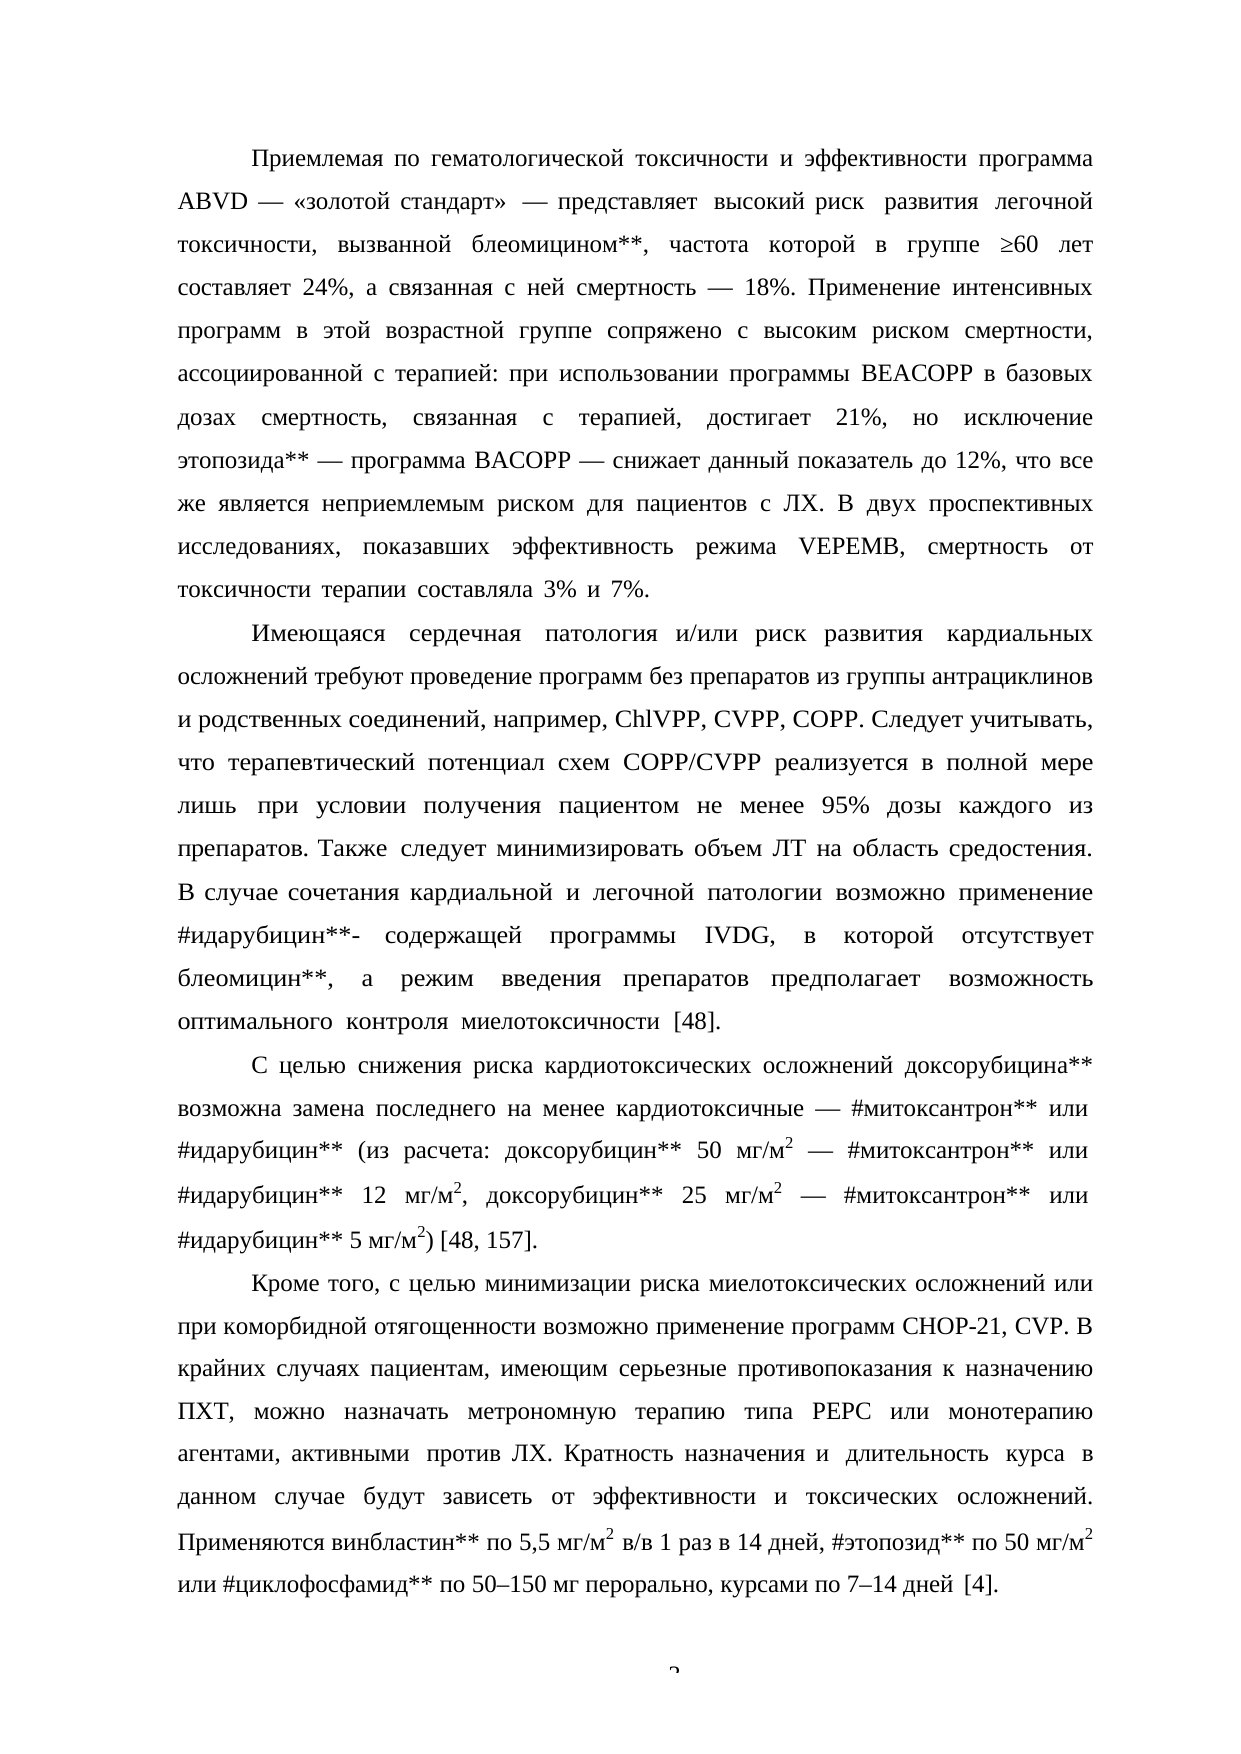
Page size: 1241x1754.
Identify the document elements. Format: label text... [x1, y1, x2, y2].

text С целью снижения риска кардиотоксических осложнений доксорубицина** возможна замена последнего на менее кардиотоксичные — #митоксантрон** или [177, 1050, 1093, 1121]
text #идарубицин** 12 мг/м2, доксорубицин** 25 мг/м2 — #митоксантрон** или [177, 1177, 1105, 1209]
text Кроме того, с целью минимизации риска миелотоксических осложнений или при коморбидной отягощенности возможно применение программ CHOP-21, CVP. В крайних случаях пациентам, имеющим серьезные противопоказания к назначению ПХТ, можно назначать метрономную терапию типа РЕРС или монотерапию агентами, активными против ЛХ. Кратность назначения и длительность курса в данном случае будут зависеть от эффективности и токсических осложнений. Применяются винбластин** по 5,5 мг/м2 в/в 1 раз в 14 дней, #этопозид** по 50 мг/м2 или #циклофосфамид** по 50–150 мг перорально, курсами по 7–14 дней [4]. [177, 1268, 1093, 1598]
text #идарубицин** (из расчета: доксорубицин** 50 мг/м2 — #митоксантрон** или [177, 1135, 1105, 1165]
text Имеющаяся сердечная патология и/или риск развития кардиальных осложнений требуют проведение программ без препаратов из группы антрациклинов и родственных соединений, например, ChlVPP, CVPP, COPP. Следует учитывать, что терапевтический потенциал схем СОРР/СVPP реализуется в полной мере лишь при условии получения пациентом не менее 95% дозы каждого из препаратов. Также следует минимизировать объем ЛТ на область средостения. В случае сочетания кардиальной и легочной патологии возможно применение #идарубицин**- содержащей программы IVDG, в которой отсутствует блеомицин**, а режим введения препаратов предполагает возможность оптимального контроля миелотоксичности [48]. [177, 618, 1093, 1035]
text #идарубицин** 5 мг/м2) [48, 157]. [177, 1222, 1105, 1254]
text Приемлемая по гематологической токсичности и эффективности программа ABVD — «золотой стандарт» — представляет высокий риск развития легочной токсичности, вызванной блеомицином**, частота которой в группе ≥60 лет составляет 24%, а связанная с ней смертность — 18%. Применение интенсивных программ в этой возрастной группе сопряжено с высоким риском смертности, ассоциированной с терапией: при использовании программы BEACOPP в базовых дозах смертность, связанная с терапией, достигает 21%, но исключение этопозида** — программа BACOPP — снижает данный показатель до 12%, что все же является неприемлемым риском для пациентов с ЛХ. В двух проспективных исследованиях, показавших эффективность режима VEPEMB, смертность от токсичности терапии составляла 3% и 7%. [177, 143, 1093, 603]
